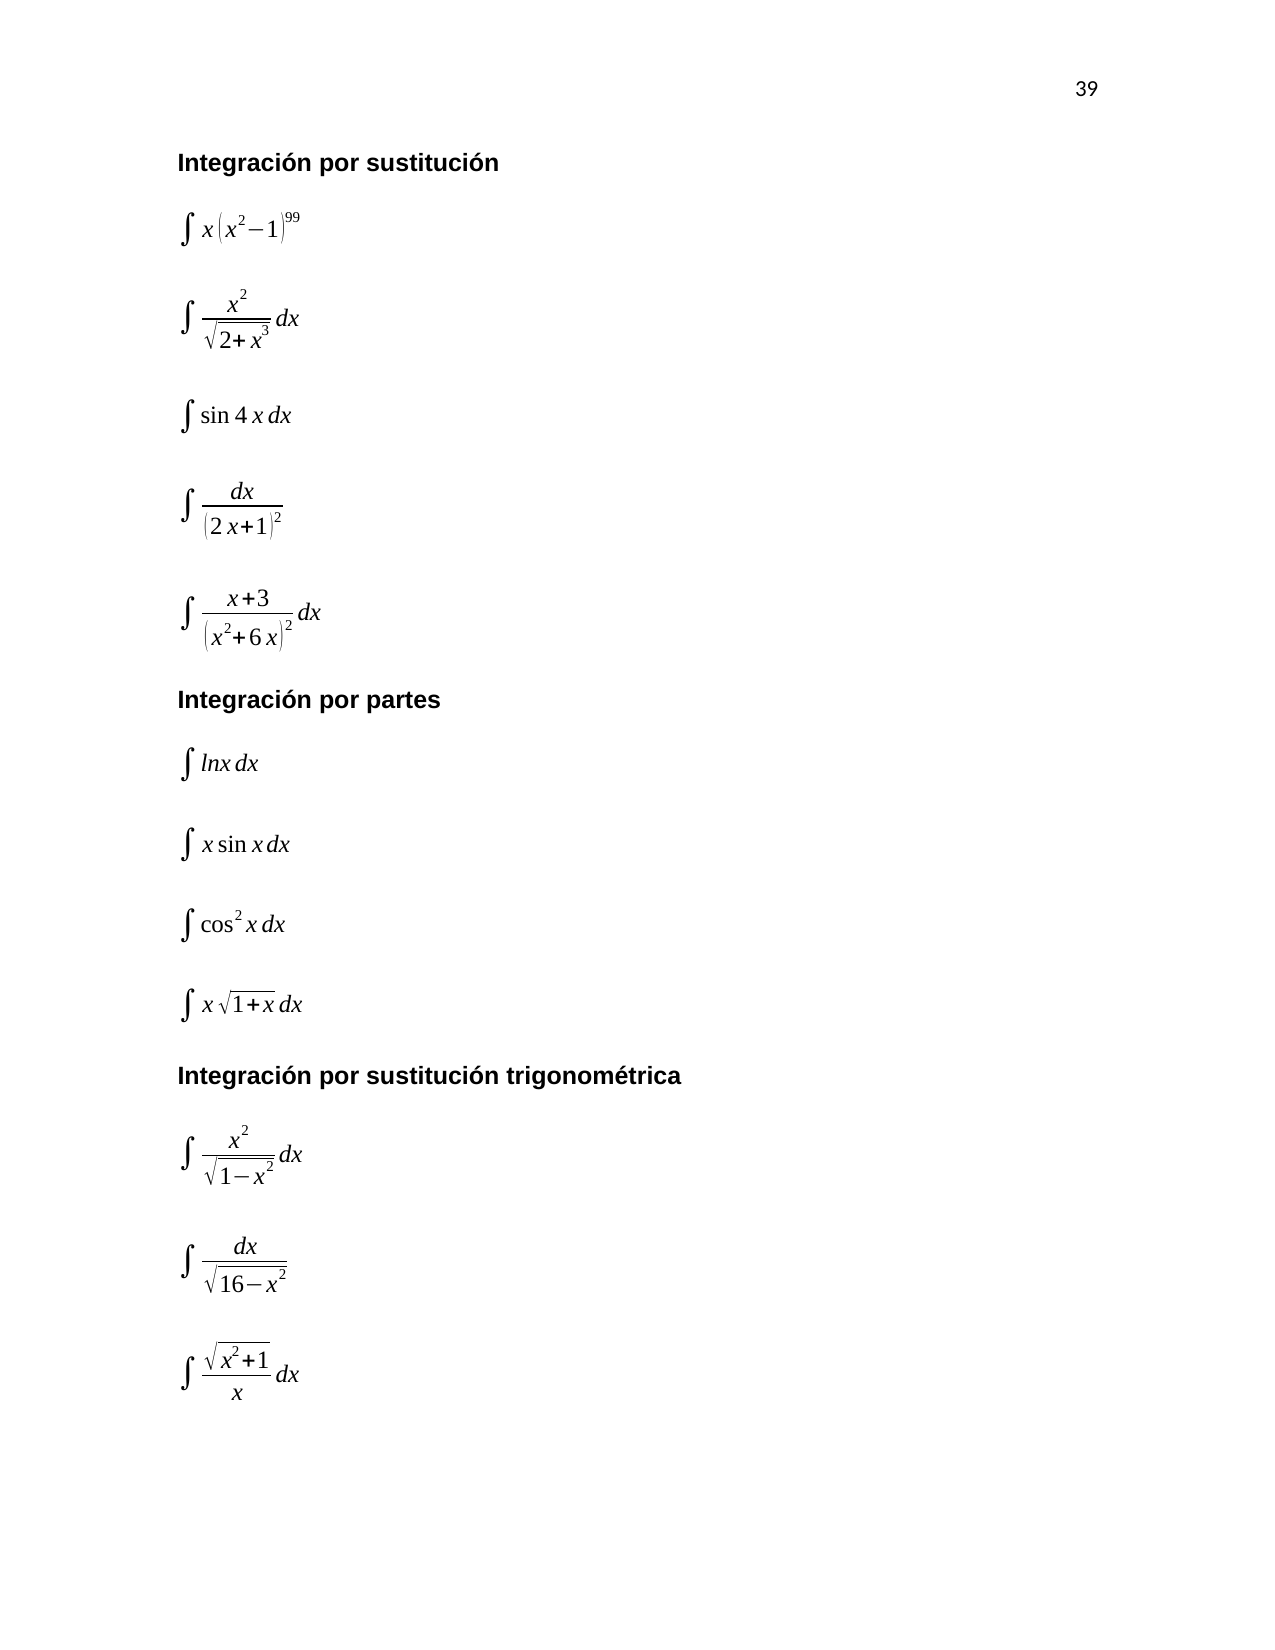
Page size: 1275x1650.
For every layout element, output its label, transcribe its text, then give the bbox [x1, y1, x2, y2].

text Integración por sustitución trigonométrica [177, 1061, 1098, 1090]
text Integración por partes [177, 685, 1098, 714]
text Integración por sustitución [177, 148, 1098, 176]
